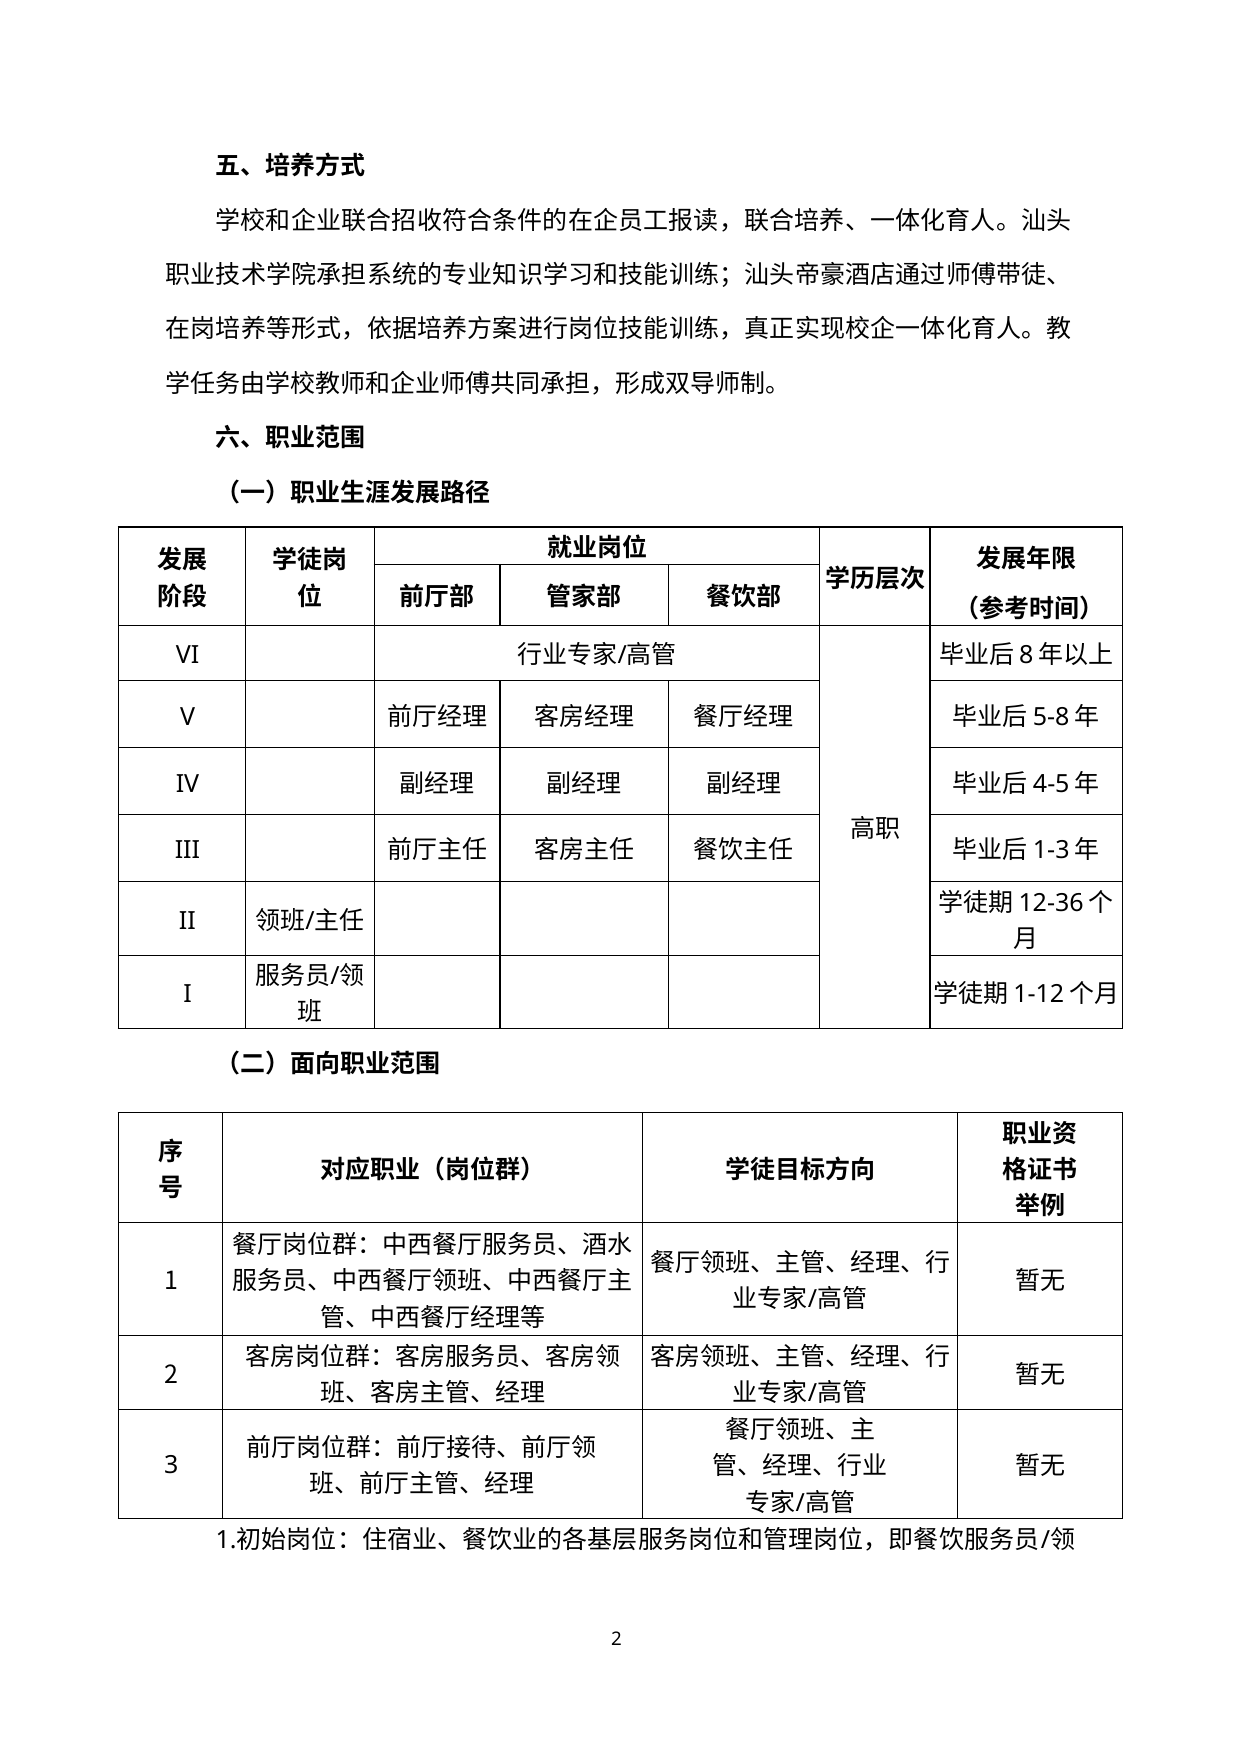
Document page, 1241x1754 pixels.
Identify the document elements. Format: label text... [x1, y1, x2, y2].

table_cell 餐饮主任 [669, 815, 819, 881]
table_cell 管家部 [501, 565, 668, 625]
table_cell [501, 956, 668, 1028]
table_cell [246, 748, 374, 814]
table_cell [501, 882, 668, 954]
table_cell [246, 815, 374, 881]
table_cell 餐厅岗位群：中西餐厅服务员、酒水服务员、中西餐厅领班、中西餐厅主管、中西餐厅经理等 [223, 1223, 642, 1335]
table_cell 客房主任 [501, 815, 668, 881]
table_cell 客房经理 [501, 681, 668, 747]
table_cell 行业专家/高管 [375, 626, 819, 680]
table_cell 前厅部 [375, 565, 499, 625]
table_header 学徒岗位 [246, 528, 374, 625]
table_cell [375, 882, 499, 954]
table_cell 餐厅领班、主管、经理、行业专家/高管 [643, 1223, 957, 1335]
table_cell [246, 681, 374, 747]
table_cell 毕业后5-8年 [931, 681, 1122, 747]
table_cell 高职 [820, 626, 929, 1028]
table_header 序号 [119, 1113, 222, 1222]
table_header 学徒目标方向 [643, 1113, 957, 1222]
table_cell 暂无 [958, 1336, 1122, 1408]
text 学校和企业联合招收符合条件的在企员工报读，联合培养、一体化育人。汕头职业技术学院承担系统的专业知识学习和技能训练；汕头帝豪酒店通过师傅带徒、在岗培养等形式，依据培养方案进行岗位技能训练，真正实现校企一体化育人。教学任务由学校教师和企业师傅共同承担，形成双导师制。 [165, 200, 1075, 399]
table_cell 领班/主任 [246, 882, 374, 954]
table_cell III [119, 815, 245, 881]
table_cell 毕业后4-5年 [931, 748, 1122, 814]
table_cell 学徒期1-12个月 [931, 956, 1122, 1028]
text （二）面向职业范围 [165, 1029, 1075, 1094]
table_cell IV [119, 748, 245, 814]
table_header 对应职业（岗位群） [223, 1113, 642, 1222]
table_cell 毕业后1-3年 [931, 815, 1122, 881]
table_cell V [119, 681, 245, 747]
table_cell 1 [119, 1223, 222, 1335]
table_header 学历层次 [820, 528, 929, 625]
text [165, 1519, 1075, 1556]
table_cell 客房岗位群：客房服务员、客房领班、客房主管、经理 [223, 1336, 642, 1408]
table_cell 餐饮部 [669, 565, 819, 625]
table_cell 餐厅经理 [669, 681, 819, 747]
table_cell 客房领班、主管、经理、行业专家/高管 [643, 1336, 957, 1408]
table_cell 服务员/领班 [246, 956, 374, 1028]
table_cell [375, 956, 499, 1028]
table_cell [669, 956, 819, 1028]
table_cell 学徒期12-36个月 [931, 882, 1122, 954]
table_cell 暂无 [958, 1410, 1122, 1518]
table_cell 毕业后8年以上 [931, 626, 1122, 680]
table_cell 3 [119, 1410, 222, 1518]
table_header 就业岗位 [375, 528, 819, 564]
table_cell I [119, 956, 245, 1028]
text （一）职业生涯发展路径 [165, 472, 1075, 508]
text 六、职业范围 [165, 418, 1075, 454]
table_cell II [119, 882, 245, 954]
table_header 职业资格证书举例 [958, 1113, 1122, 1222]
table_cell [246, 626, 374, 680]
table_cell 副经理 [501, 748, 668, 814]
table_cell 2 [119, 1336, 222, 1408]
table_header 发展年限 （参考时间） [931, 528, 1122, 625]
text 五、培养方式 [165, 146, 1075, 182]
table_cell 暂无 [958, 1223, 1122, 1335]
table_header 发展阶段 [119, 528, 245, 625]
table_cell [669, 882, 819, 954]
table_cell 前厅经理 [375, 681, 499, 747]
table_cell 前厅岗位群：前厅接待、前厅领班、前厅主管、经理 [223, 1410, 642, 1518]
table_cell VI [119, 626, 245, 680]
table_cell 前厅主任 [375, 815, 499, 881]
table_cell 副经理 [375, 748, 499, 814]
table_cell 副经理 [669, 748, 819, 814]
table_cell 餐厅领班、主管、经理、行业专家/高管 [643, 1410, 957, 1518]
